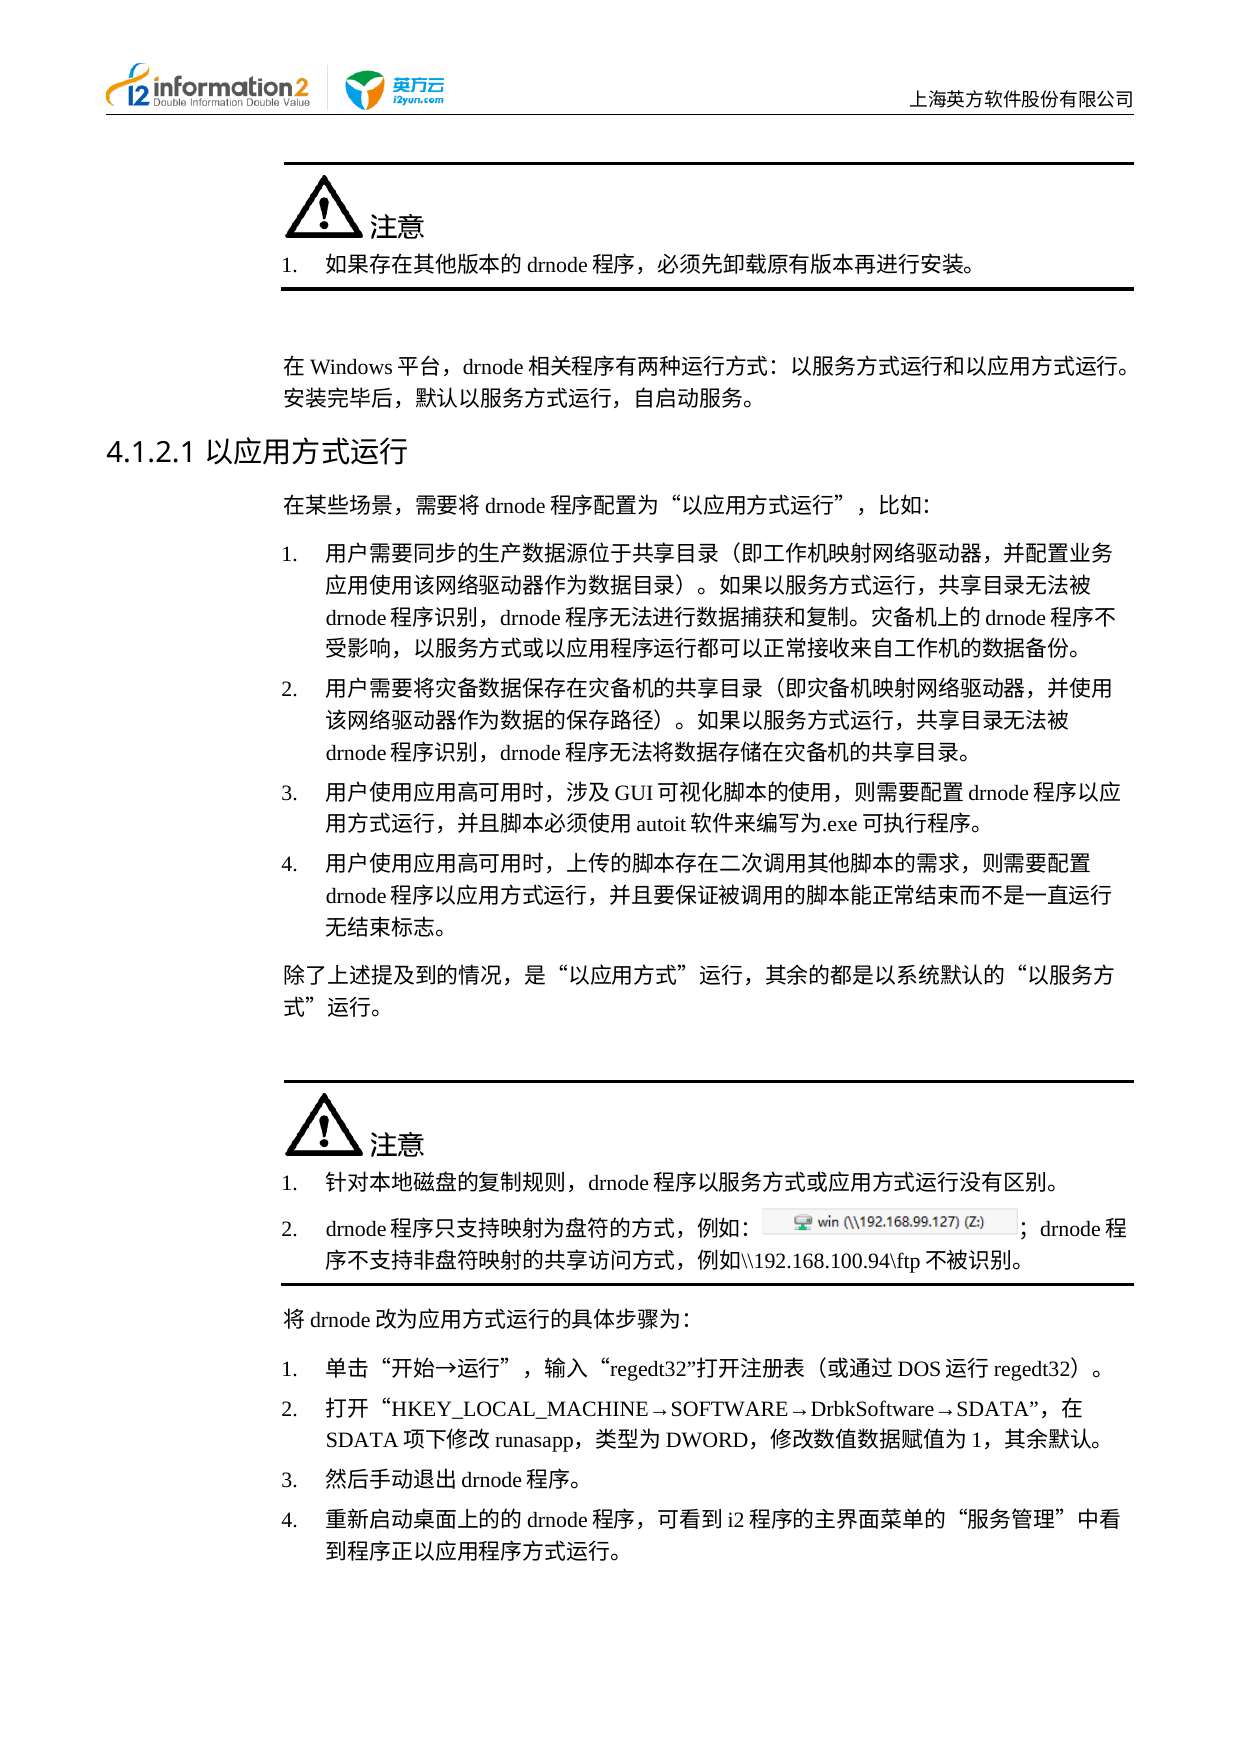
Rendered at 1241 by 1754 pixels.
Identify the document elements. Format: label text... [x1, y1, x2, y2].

list drnode程序只支持映射为盘符的方式，例如：；drnode程序不支持非盘符映射的共享访问方式，例如\\192.168.100.94\ftp不被识别。 [281, 1205, 1134, 1283]
text 以应用方式运行 [106, 429, 1134, 471]
list 针对本地磁盘的复制规则，drnode程序以服务方式或应用方式运行没有区别。 [281, 1165, 1134, 1197]
list 如果存在其他版本的drnode程序，必须先卸载原有版本再进行安装。 [281, 247, 1134, 287]
list 单击“开始→运行”，输入“regedt32”打开注册表（或通过DOS运行regedt32）。 [281, 1351, 1134, 1382]
list 重新启动桌面上的的drnode程序，可看到i2程序的主界面菜单的“服务管理”中看到程序正以应用程序方式运行。 [281, 1502, 1134, 1566]
list 然后手动退出drnode程序。 [281, 1462, 1134, 1494]
list 用户需要同步的生产数据源位于共享目录（即工作机映射网络驱动器，并配置业务应用使用该网络驱动器作为数据目录）。如果以服务方式运行，共享目录无法被drnode程序识别，drnode程序无法进行数据捕获和复制。灾备机上的drnode程序不受影响，以服务方式或以应用程序运行都可以正常接收来自工作机的数据备份。 [281, 536, 1134, 663]
picture [762, 1205, 1019, 1237]
text 将drnode改为应用方式运行的具体步骤为： [283, 1302, 1134, 1334]
list 用户使用应用高可用时，上传的脚本存在二次调用其他脚本的需求，则需要配置drnode程序以应用方式运行，并且要保证被调用的脚本能正常结束而不是一直运行无结束标志。 [281, 846, 1134, 941]
picture [432, 85, 444, 90]
picture [283, 1091, 424, 1157]
list 用户使用应用高可用时，涉及GUI可视化脚本的使用，则需要配置drnode程序以应用方式运行，并且脚本必须使用autoit软件来编写为.exe可执行程序。 [281, 775, 1134, 838]
text 除了上述提及到的情况，是“以应用方式”运行，其余的都是以系统默认的“以服务方式”运行。 [283, 958, 1134, 1021]
text 在某些场景，需要将drnode程序配置为“以应用方式运行”，比如： [283, 488, 1134, 520]
picture [283, 173, 424, 239]
list 用户需要将灾备数据保存在灾备机的共享目录（即灾备机映射网络驱动器，并使用该网络驱动器作为数据的保存路径）。如果以服务方式运行，共享目录无法被drnode程序识别，drnode程序无法将数据存储在灾备机的共享目录。 [281, 671, 1134, 766]
picture [105, 52, 444, 110]
list 打开“HKEY_LOCAL_MACHINE→SOFTWARE→DrbkSoftware→SDATA”，在SDATA项下修改runasapp，类型为DWORD，修改数值数据赋值为1，其余默认。 [281, 1391, 1134, 1454]
text 在Windows平台，drnode相关程序有两种运行方式：以服务方式运行和以应用方式运行。安装完毕后，默认以服务方式运行，自启动服务。 [283, 349, 1134, 412]
